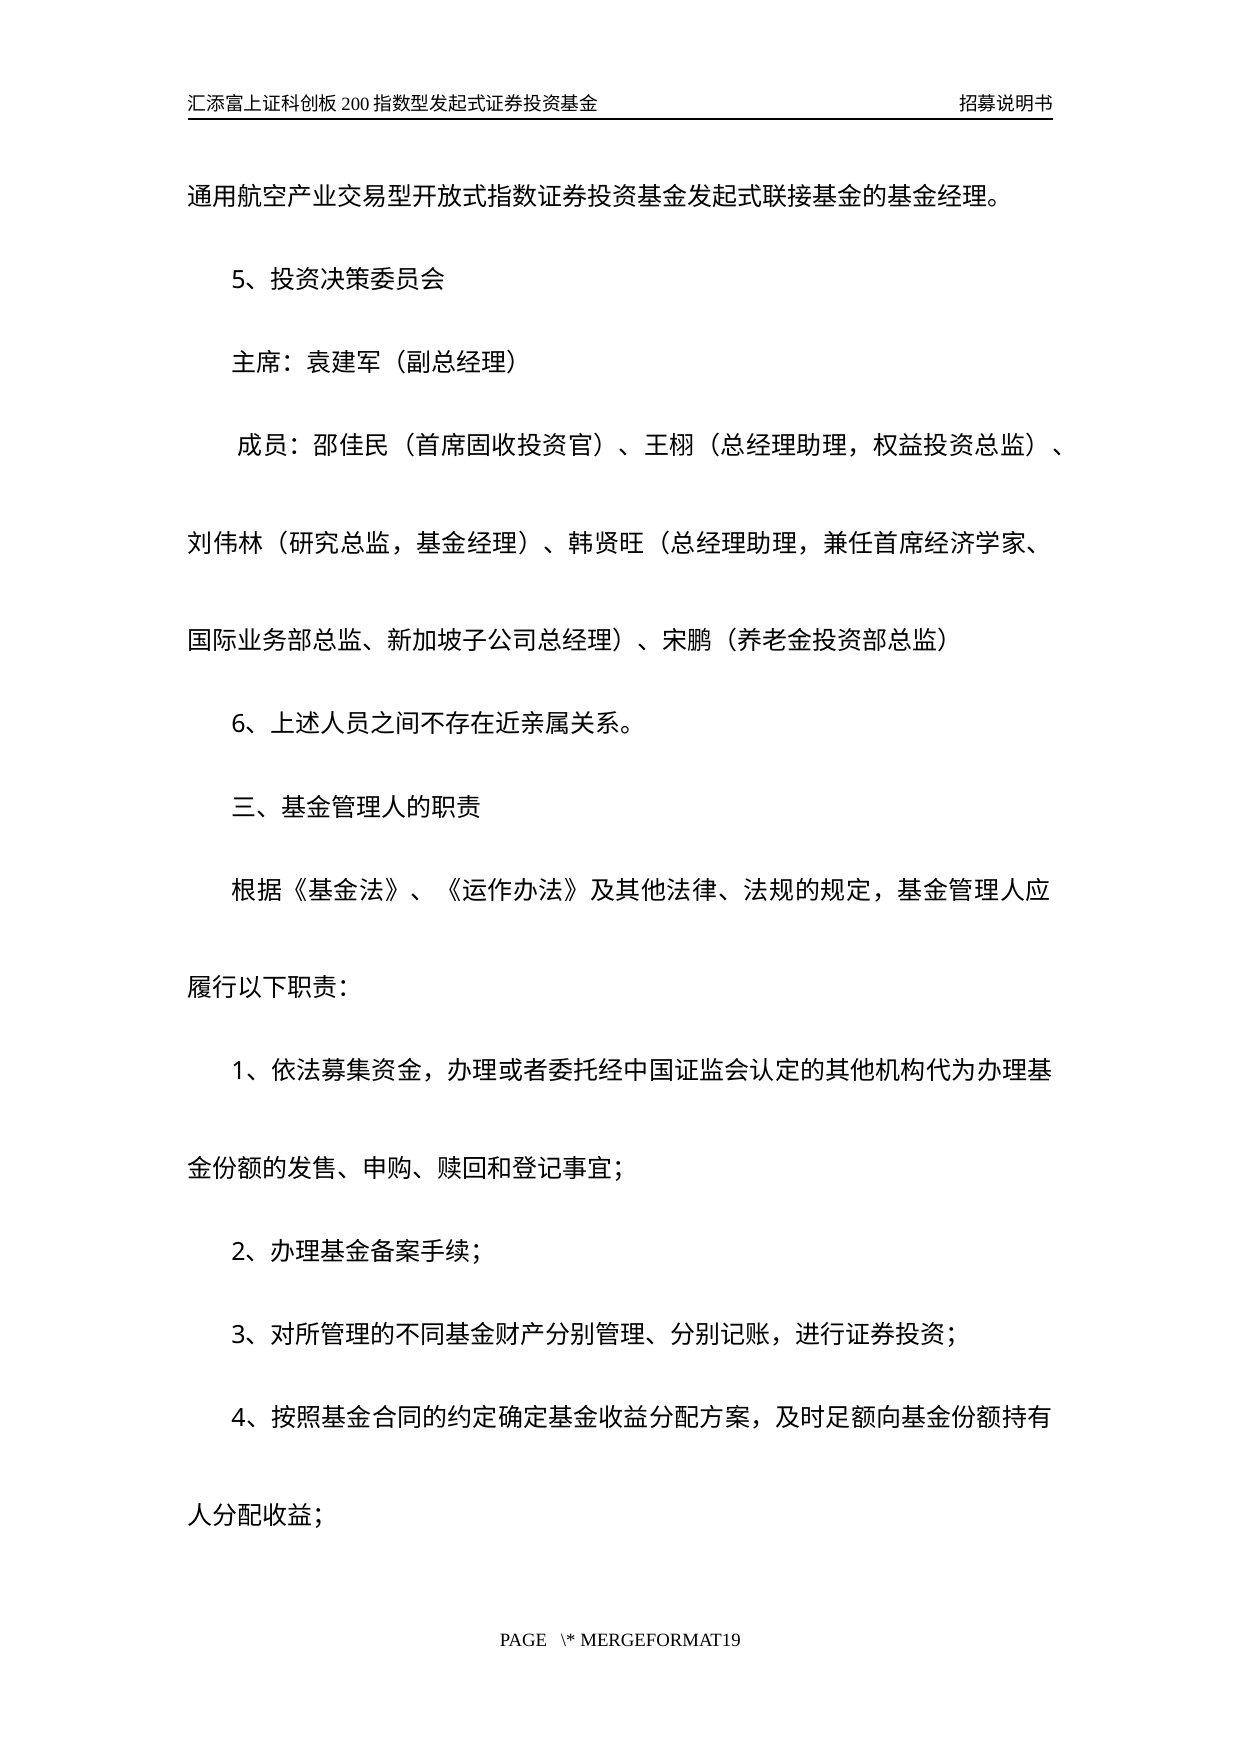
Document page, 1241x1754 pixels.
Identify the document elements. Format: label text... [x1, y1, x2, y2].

text 6、上述人员之间不存在近亲属关系。 [187, 689, 1053, 754]
text 三、基金管理人的职责 [187, 773, 1053, 838]
text 1、依法募集资金，办理或者委托经中国证监会认定的其他机构代为办理基金份额的发售、申购、赎回和登记事宜； [187, 1036, 1053, 1199]
text 根据《基金法》、《运作办法》及其他法律、法规的规定，基金管理人应履行以下职责： [187, 856, 1053, 1018]
text 3、对所管理的不同基金财产分别管理、分别记账，进行证券投资； [187, 1300, 1053, 1365]
text 2、办理基金备案手续； [187, 1217, 1053, 1282]
text 5、投资决策委员会 [187, 245, 1053, 310]
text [187, 162, 1053, 227]
text 4、按照基金合同的约定确定基金收益分配方案，及时足额向基金份额持有人分配收益； [187, 1383, 1053, 1546]
text 成员：邵佳民（首席固收投资官）、王栩（总经理助理，权益投资总监）、刘伟林（研究总监，基金经理）、韩贤旺（总经理助理，兼任首席经济学家、国际业务部总监、新加坡子公司总经理）、宋鹏（养老金投资部总监） [187, 411, 1053, 671]
text 主席：袁建军（副总经理） [187, 328, 1053, 393]
